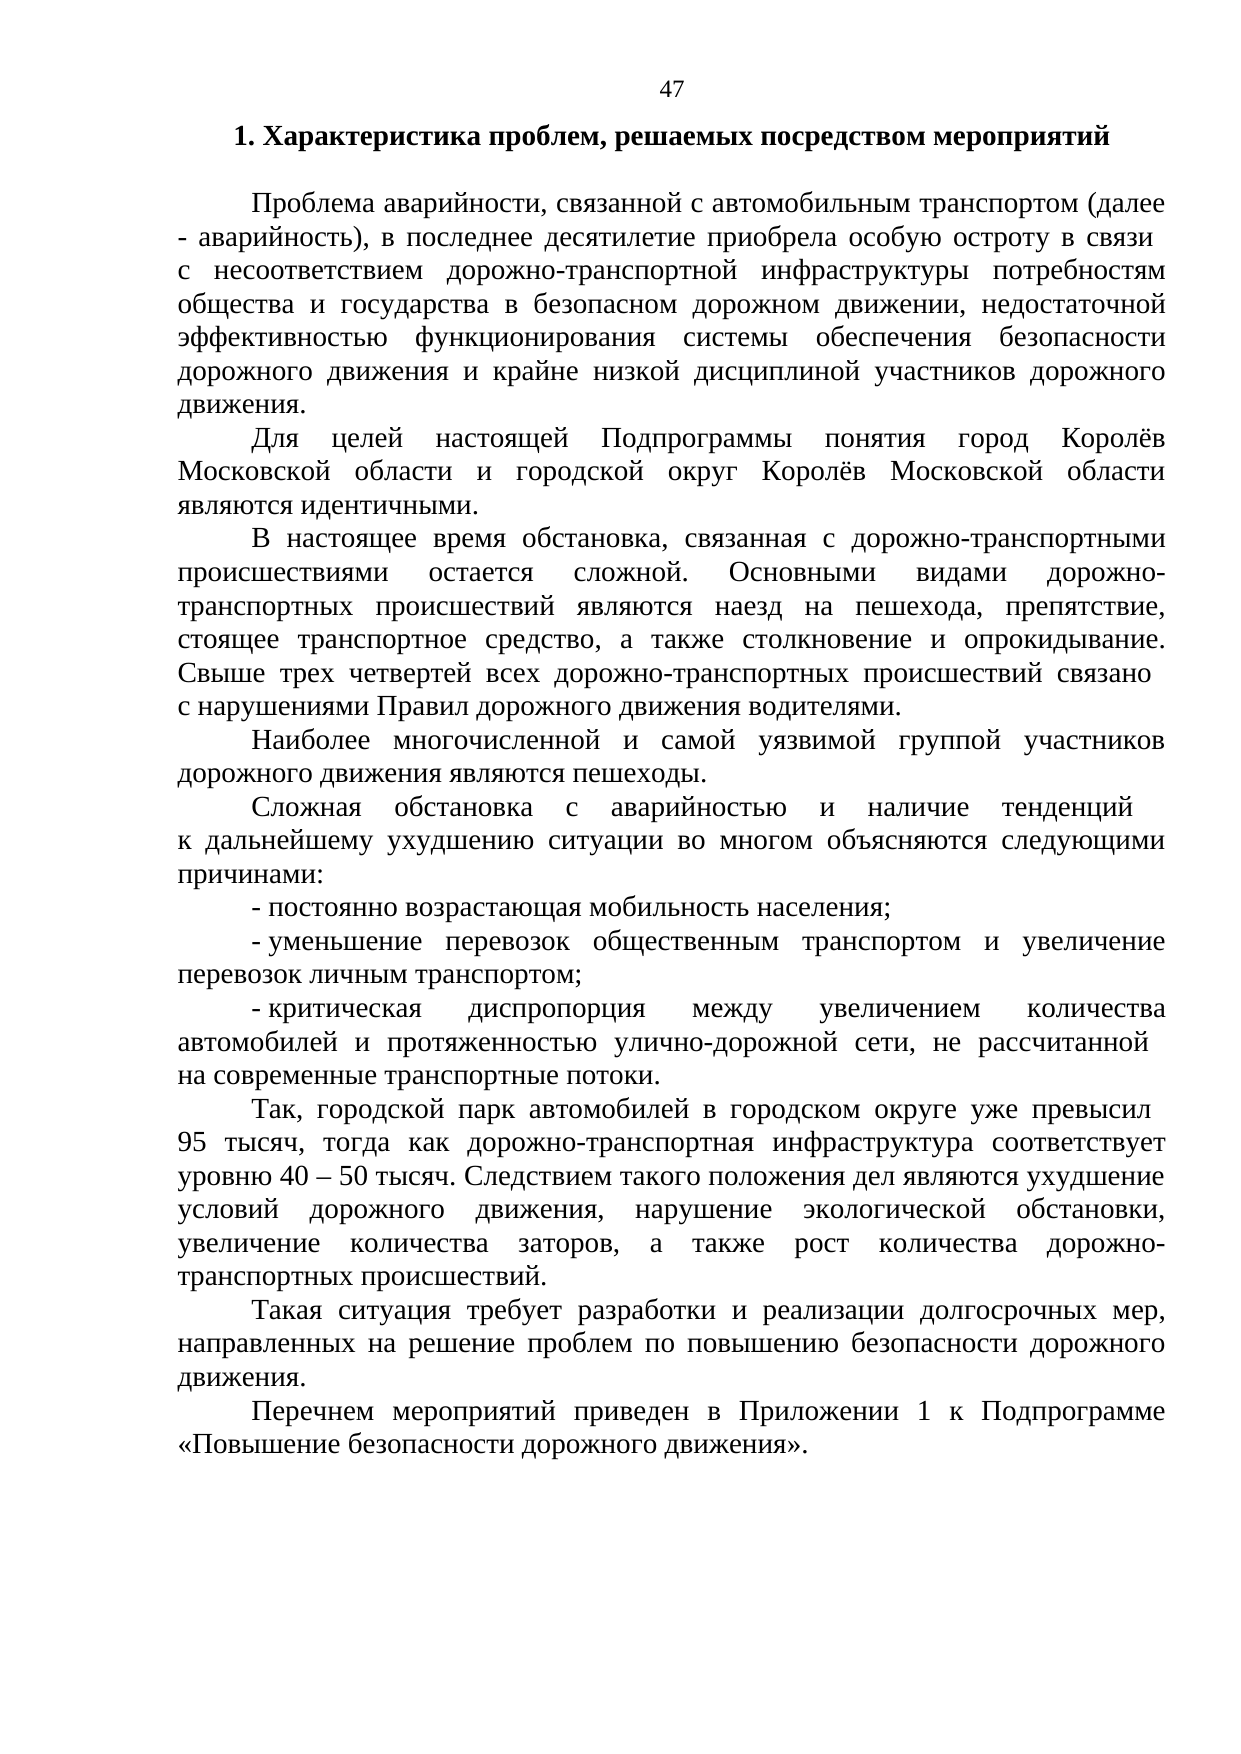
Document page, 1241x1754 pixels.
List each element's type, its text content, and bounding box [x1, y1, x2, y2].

text В настоящее время обстановка, связанная с дорожно-транспортными происшествиями остается сложной. Основными видами дорожно-транспортных происшествий являются наезд на пешехода, препятствие, стоящее транспортное средство, а также столкновение и опрокидывание. Свыше трех четвертей всех дорожно-транспортных происшествий связано с нарушениями Правил дорожного движения водителями. [177, 521, 1166, 722]
text - критическая диспропорция между увеличением количества автомобилей и протяженностью улично-дорожной сети, не рассчитанной на современные транспортные потоки. [177, 990, 1166, 1091]
text Перечнем мероприятий приведен в Приложении 1 к Подпрограмме «Повышение безопасности дорожного движения». [177, 1393, 1166, 1460]
text Такая ситуация требует разработки и реализации долгосрочных мер, направленных на решение проблем по повышению безопасности дорожного движения. [177, 1292, 1166, 1393]
text - постоянно возрастающая мобильность населения; [177, 889, 1166, 923]
text Наиболее многочисленной и самой уязвимой группой участников дорожного движения являются пешеходы. [177, 722, 1166, 789]
text Сложная обстановка с аварийностью и наличие тенденций к дальнейшему ухудшению ситуации во многом объясняются следующими причинами: [177, 789, 1166, 889]
text Так, городской парк автомобилей в городском округе уже превысил 95 тысяч, тогда как дорожно-транспортная инфраструктура соответствует уровню 40 – 50 тысяч. Следствием такого положения дел являются ухудшение условий дорожного движения, нарушение экологической обстановки, увеличение количества заторов, а также рост количества дорожно-транспортных происшествий. [177, 1091, 1166, 1292]
text - уменьшение перевозок общественным транспортом и увеличение перевозок личным транспортом; [177, 923, 1166, 990]
text 1. Характеристика проблем, решаемых посредством мероприятий [177, 118, 1166, 152]
text Проблема аварийности, связанной с автомобильным транспортом (далее - аварийность), в последнее десятилетие приобрела особую остроту в связи с несоответствием дорожно-транспортной инфраструктуры потребностям общества и государства в безопасном дорожном движении, недостаточной эффективностью функционирования системы обеспечения безопасности дорожного движения и крайне низкой дисциплиной участников дорожного движения. [177, 185, 1166, 420]
text Для целей настоящей Подпрограммы понятия город Королёв Московской области и городской округ Королёв Московской области являются идентичными. [177, 420, 1166, 521]
